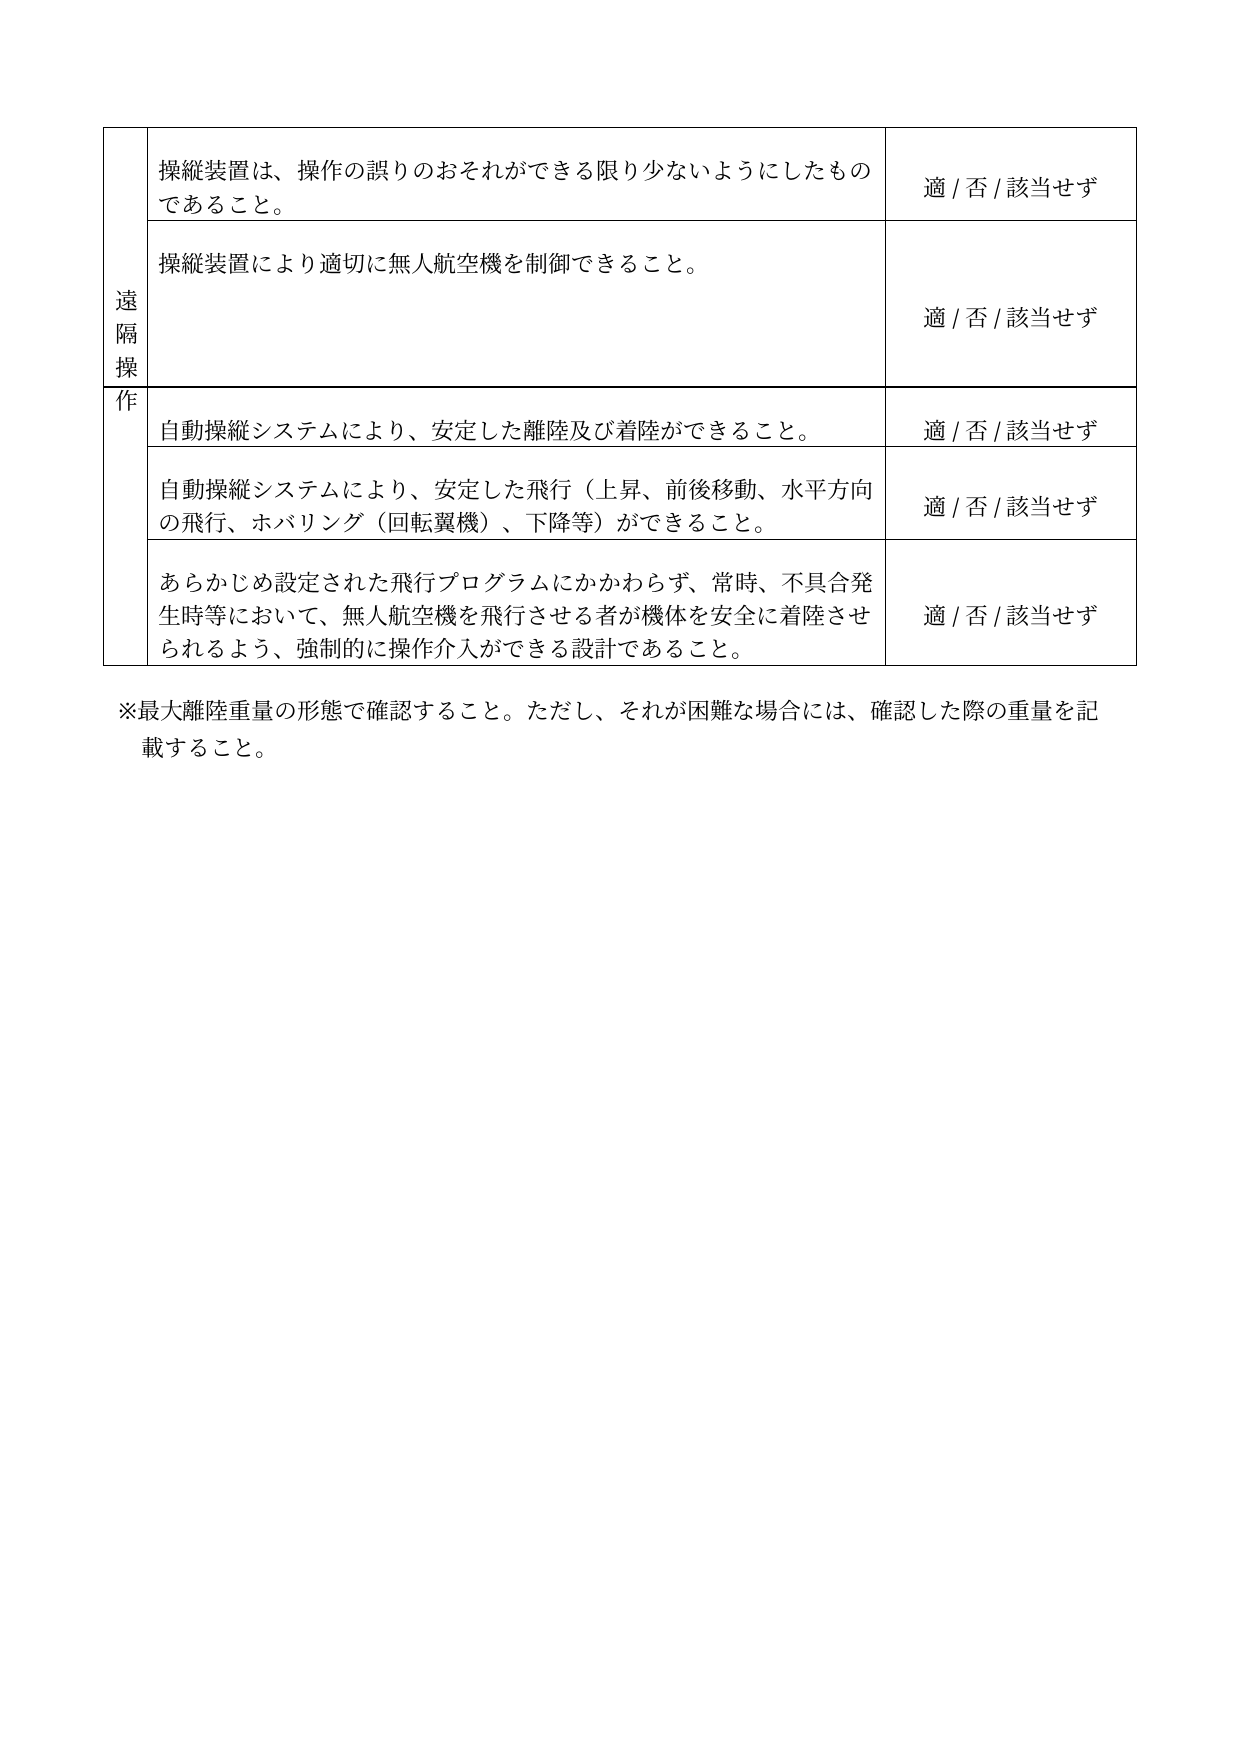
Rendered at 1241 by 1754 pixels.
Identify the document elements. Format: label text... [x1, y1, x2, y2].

table_cell 適 / 否 / 該当せず [886, 128, 1136, 220]
table_cell 操縦装置は、操作の誤りのおそれができる限り少ないようにしたものであること。 [148, 128, 885, 220]
table_cell 適 / 否 / 該当せず [886, 388, 1136, 446]
table_cell あらかじめ設定された飛行プログラムにかかわらず、常時、不具合発生時等において、無人航空機を飛行させる者が機体を安全に着陸させられるよう、強制的に操作介入ができる設計であること。 [148, 540, 885, 664]
table_cell 適 / 否 / 該当せず [886, 447, 1136, 538]
table_cell 適 / 否 / 該当せず [886, 540, 1136, 664]
table_cell 自動操縦システムにより、安定した離陸及び着陸ができること。 [148, 388, 885, 446]
table_cell 自動操縦システムにより、安定した飛行（上昇、前後移動、水平方向の飛行、ホバリング（回転翼機）、下降等）ができること。 [148, 447, 885, 538]
table_cell 適 / 否 / 該当せず [886, 221, 1136, 386]
table_cell 操縦装置により適切に無人航空機を制御できること。 [148, 221, 885, 386]
text ※最大離陸重量の形態で確認すること。ただし、それが困難な場合には、確認した際の重量を記載すること。 [118, 691, 1122, 766]
table_cell 自動操縦の機体 [104, 388, 147, 664]
